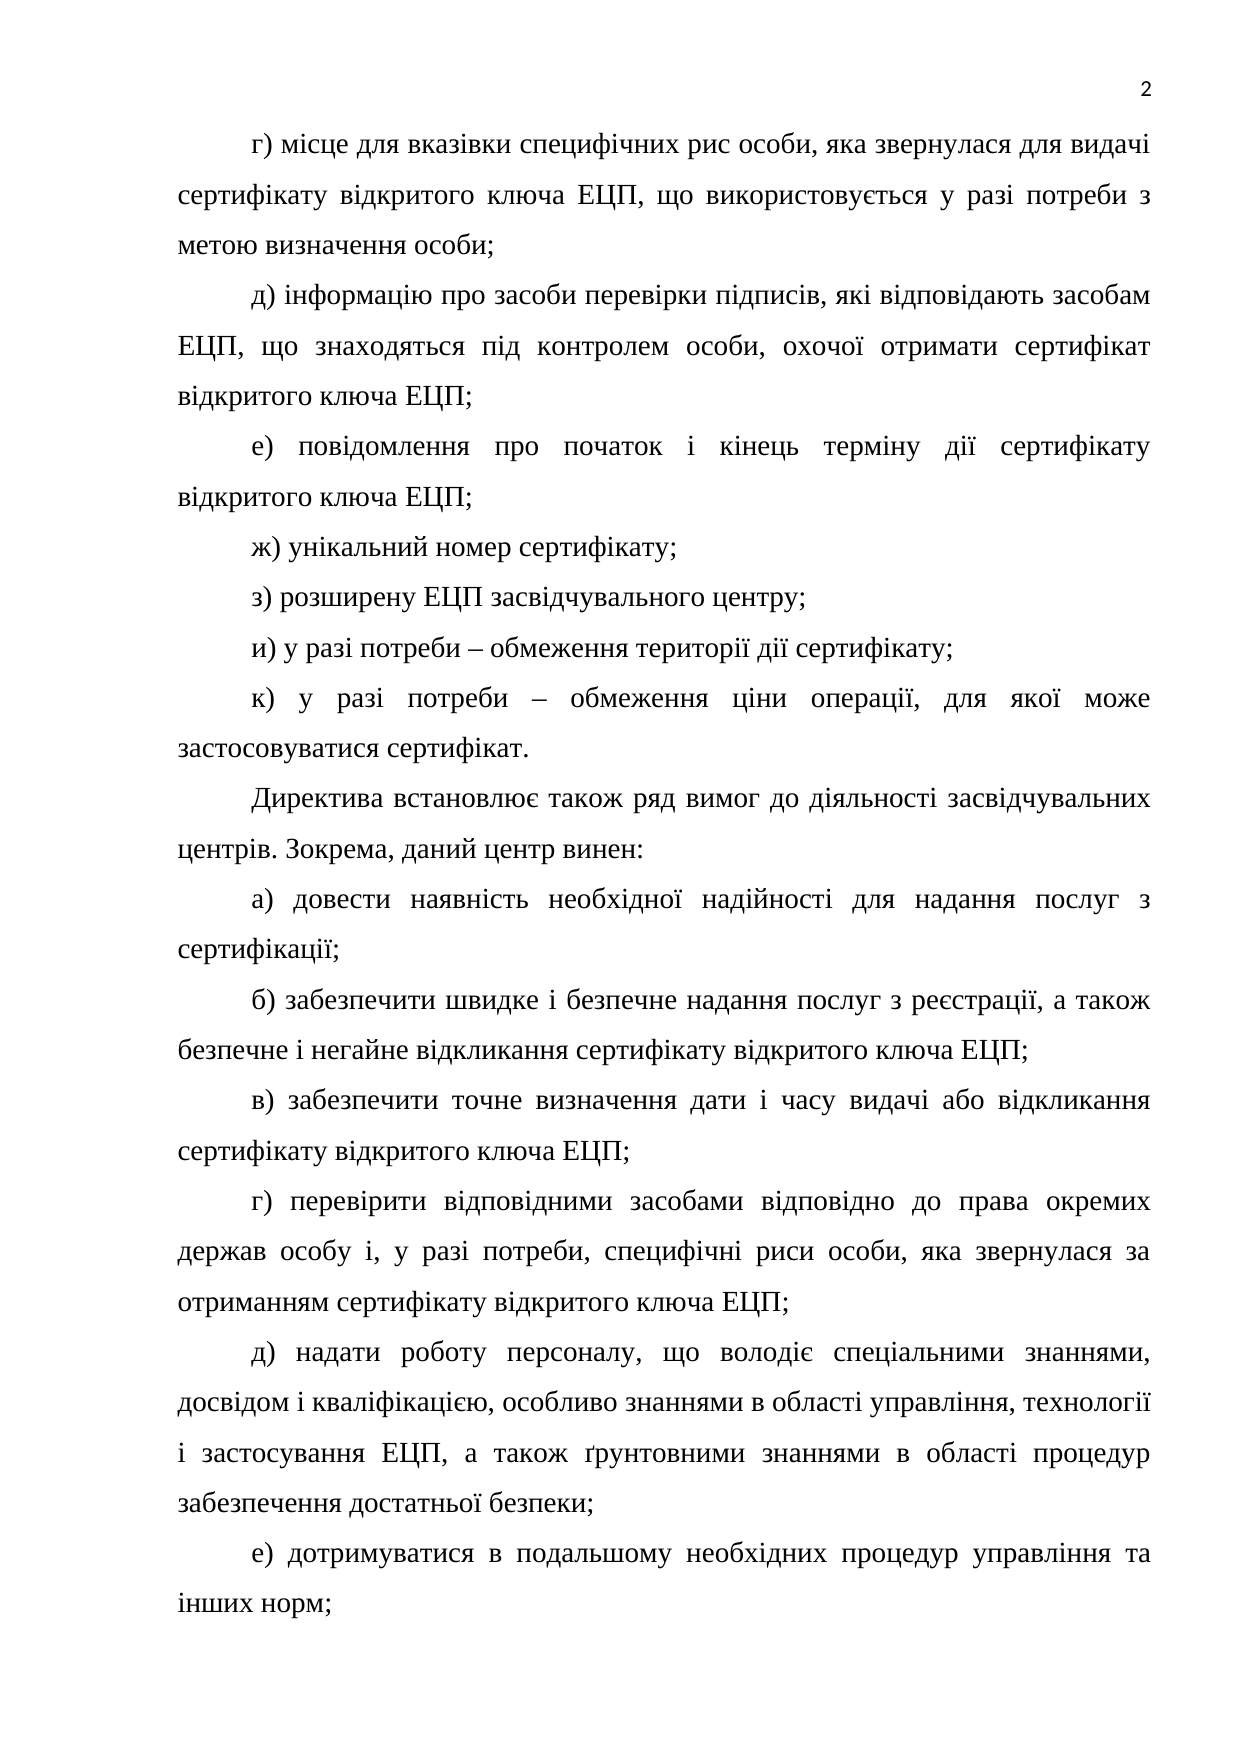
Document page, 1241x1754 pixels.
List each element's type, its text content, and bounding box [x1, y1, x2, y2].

text д) інформацію про засоби перевірки підписів, які відповідають засобам ЕЦП, що знаходяться під контролем особи, охочої отримати сертифікат відкритого ключа ЕЦП; [177, 277, 1152, 412]
text г) місце для вказівки специфічних рис особи, яка звернулася для видачі сертифікату відкритого ключа ЕЦП, що використовується у разі потреби з метою визначення особи; [177, 127, 1152, 261]
text к) у разі потреби – обмеження ціни операції, для якої може застосовуватися сертифікат. [177, 680, 1152, 764]
text ж) унікальний номер сертифікату; [177, 529, 1152, 563]
text з) розширену ЕЦП засвідчувального центру; [177, 579, 1152, 613]
text б) забезпечити швидке і безпечне надання послуг з реєстрації, а також безпечне і негайне відкликання сертифікату відкритого ключа ЕЦП; [177, 982, 1152, 1066]
text е) повідомлення про початок і кінець терміну дії сертифікату відкритого ключа ЕЦП; [177, 428, 1152, 512]
text д) надати роботу персоналу, що володіє спеціальними знаннями, досвідом і кваліфікацією, особливо знаннями в області управління, технології і застосування ЕЦП, а також ґрунтовними знаннями в області процедур забезпечення достатньої безпеки; [177, 1334, 1152, 1518]
text е) дотримуватися в подальшому необхідних процедур управління та інших норм; [177, 1535, 1152, 1619]
text и) у разі потреби – обмеження території дії сертифікату; [177, 630, 1152, 663]
text Директива встановлює також ряд вимог до діяльності засвідчувальних центрів. Зокрема, даний центр винен: [177, 781, 1152, 864]
text а) довести наявність необхідної надійності для надання послуг з сертифікації; [177, 881, 1152, 965]
text г) перевірити відповідними засобами відповідно до права окремих держав особу і, у разі потреби, специфічні риси особи, яка звернулася за отриманням сертифікату відкритого ключа ЕЦП; [177, 1183, 1152, 1317]
text в) забезпечити точне визначення дати і часу видачі або відкликання сертифікату відкритого ключа ЕЦП; [177, 1082, 1152, 1166]
